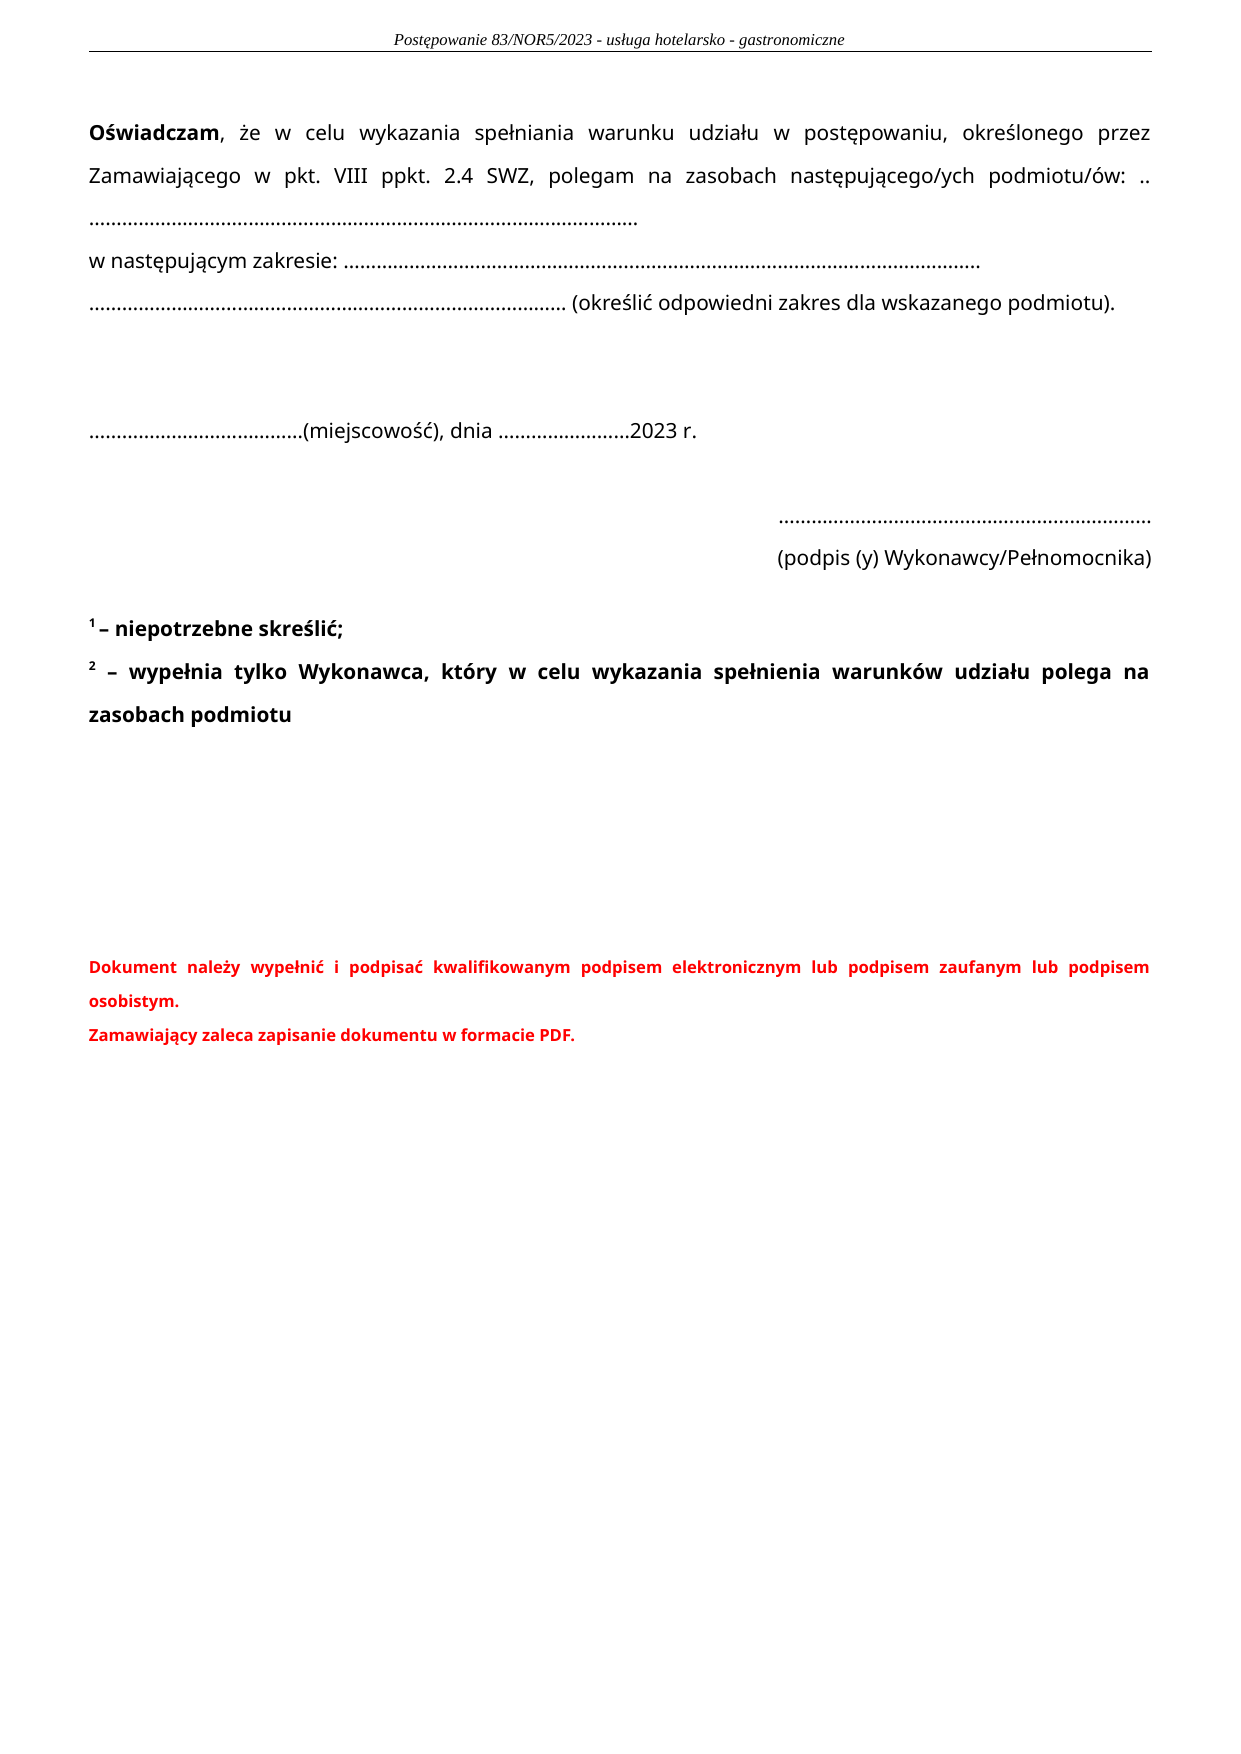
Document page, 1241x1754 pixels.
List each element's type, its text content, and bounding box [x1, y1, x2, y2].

text 1 – niepotrzebne skreślić; [89, 614, 1152, 643]
text …………………………………(miejscowość), dnia ……………………2023 r. [89, 416, 1152, 445]
text Zamawiający zaleca zapisanie dokumentu w formacie PDF. [89, 1023, 1152, 1046]
text (podpis (y) Wykonawcy/Pełnomocnika) [89, 543, 1152, 572]
text ……………………………………..…………………… [89, 501, 1152, 529]
text …………………………………………………………………………… (określić odpowiedni zakres dla wskazanego podmiotu). [89, 288, 1152, 317]
text Oświadczam, że w celu wykazania spełniania warunku udziału w postępowaniu, określonego przez Zamawiającego w pkt. VIII ppkt. 2.4 SWZ, polegam na zasobach następującego/ych podmiotu/ów: ..…………………….….………………………………………………..…………… [89, 118, 1152, 232]
text Dokument należy wypełnić i podpisać kwalifikowanym podpisem elektronicznym lub podpisem zaufanym lub podpisem osobistym. [89, 955, 1152, 1012]
text w następującym zakresie: ……………………………………………....…………………………………………..……….. [89, 246, 1152, 274]
text 2 – wypełnia tylko Wykonawca, który w celu wykazania spełnienia warunków udziału polega na zasobach podmiotu [89, 657, 1152, 728]
